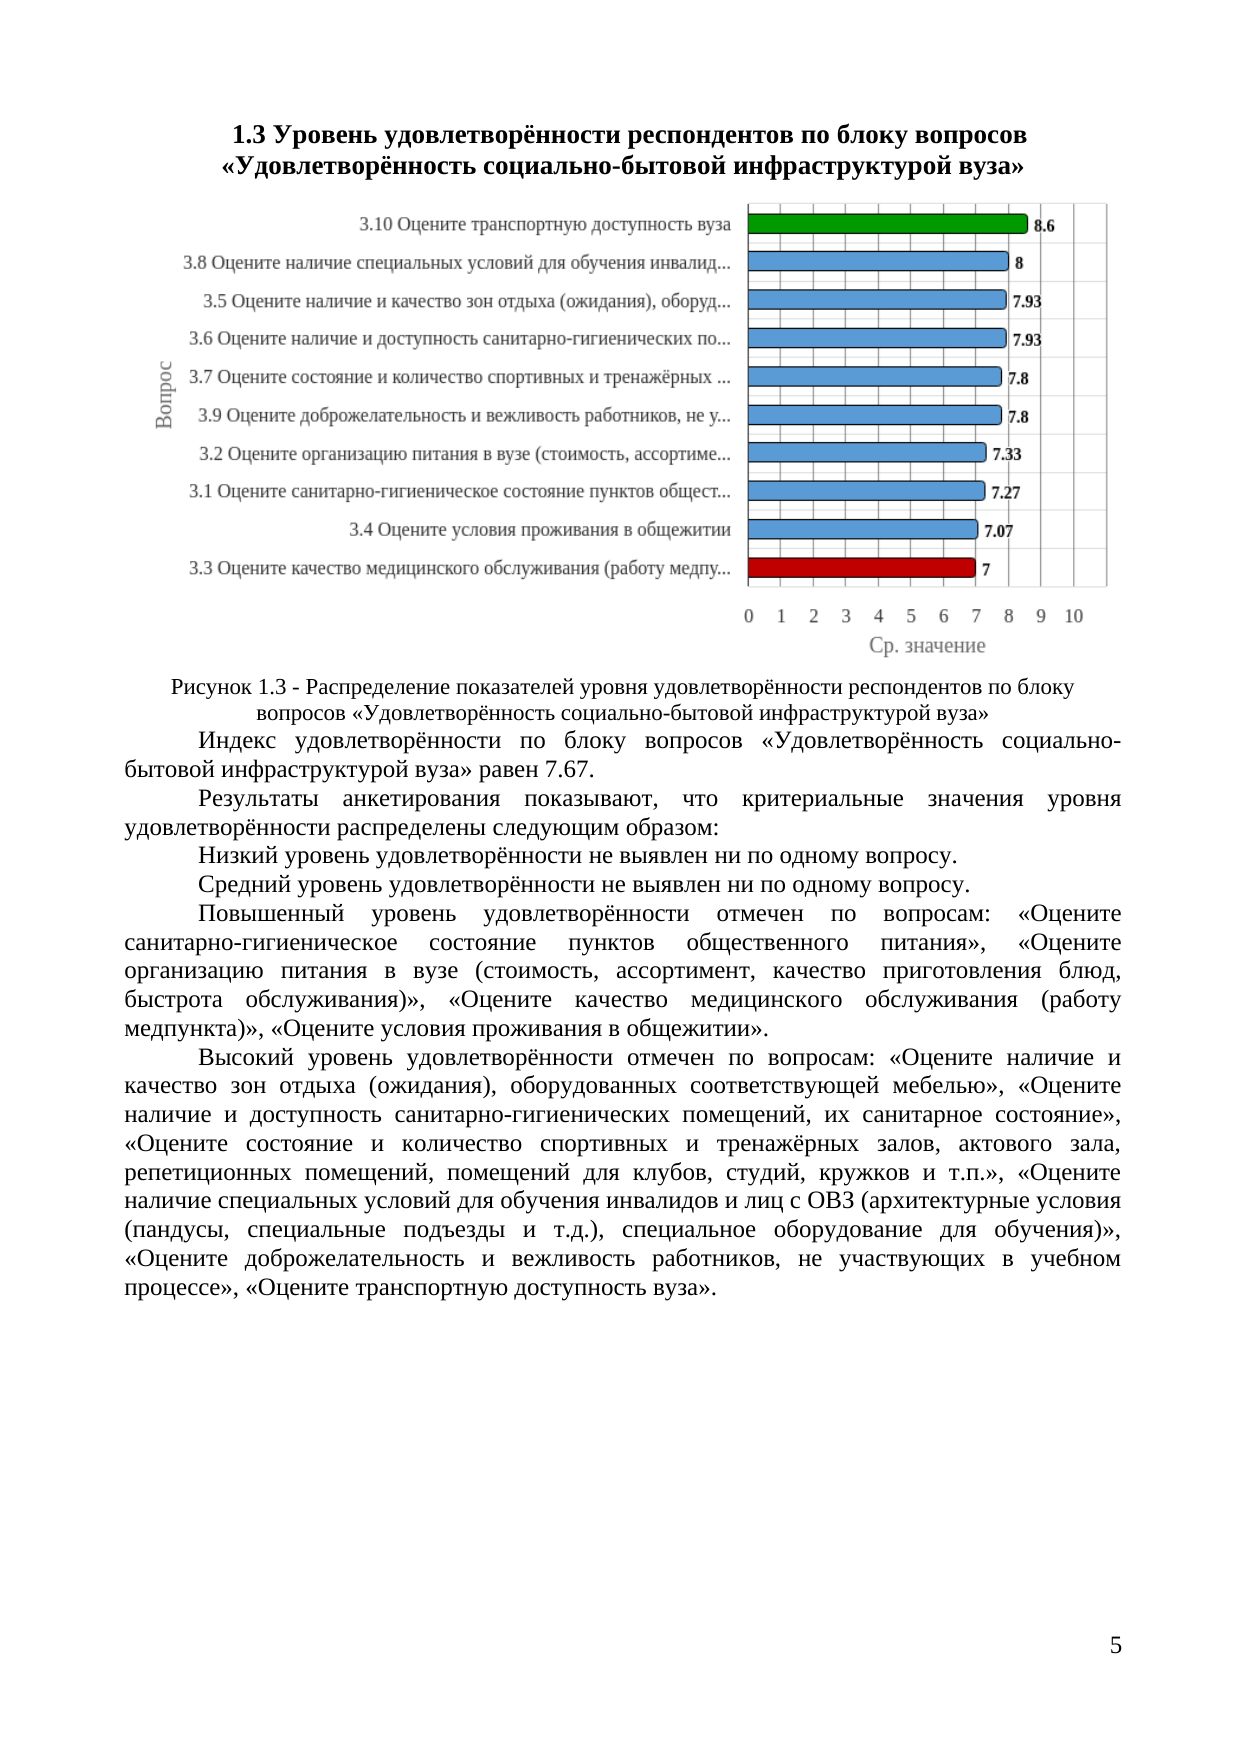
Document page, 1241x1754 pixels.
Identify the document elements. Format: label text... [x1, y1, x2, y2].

subtitle 1.3 Уровень удовлетворённости респондентов по блоку вопросов «Удовлетворённость социально-бытовой инфраструктурой вуза» [124, 118, 1122, 180]
text Средний уровень удовлетворённости не выявлен ни по одному вопросу. [124, 869, 1122, 898]
text Результаты анкетирования показывают, что критериальные значения уровня удовлетворённости распределены следующим образом: [124, 783, 1122, 841]
text Рисунок 1.3 - Распределение показателей уровня удовлетворённости респондентов по блоку вопросов «Удовлетворённость социально-бытовой инфраструктурой вуза» [124, 673, 1122, 726]
text Повышенный уровень удовлетворённости отмечен по вопросам: «Оцените санитарно-гигиеническое состояние пунктов общественного питания», «Оцените организацию питания в вузе (стоимость, ассортимент, качество приготовления блюд, быстрота обслуживания)», «Оцените качество медицинского обслуживания (работу медпункта)», «Оцените условия проживания в общежитии». [124, 898, 1122, 1042]
text Высокий уровень удовлетворённости отмечен по вопросам: «Оцените наличие и качество зон отдыха (ожидания), оборудованных соответствующей мебелью», «Оцените наличие и доступность санитарно-гигиенических помещений, их санитарное состояние», «Оцените состояние и количество спортивных и тренажёрных залов, актового зала, репетиционных помещений, помещений для клубов, студий, кружков и т.п.», «Оцените наличие специальных условий для обучения инвалидов и лиц с ОВЗ (архитектурные условия (пандусы, специальные подъезды и т.д.), специальное оборудование для обучения)», «Оцените доброжелательность и вежливость работников, не участвующих в учебном процессе», «Оцените транспортную доступность вуза». [124, 1042, 1122, 1301]
text Индекс удовлетворённости по блоку вопросов «Удовлетворённость социально-бытовой инфраструктурой вуза» равен 7.67. [124, 726, 1122, 783]
picture [124, 192, 1129, 673]
text Низкий уровень удовлетворённости не выявлен ни по одному вопросу. [124, 841, 1122, 869]
